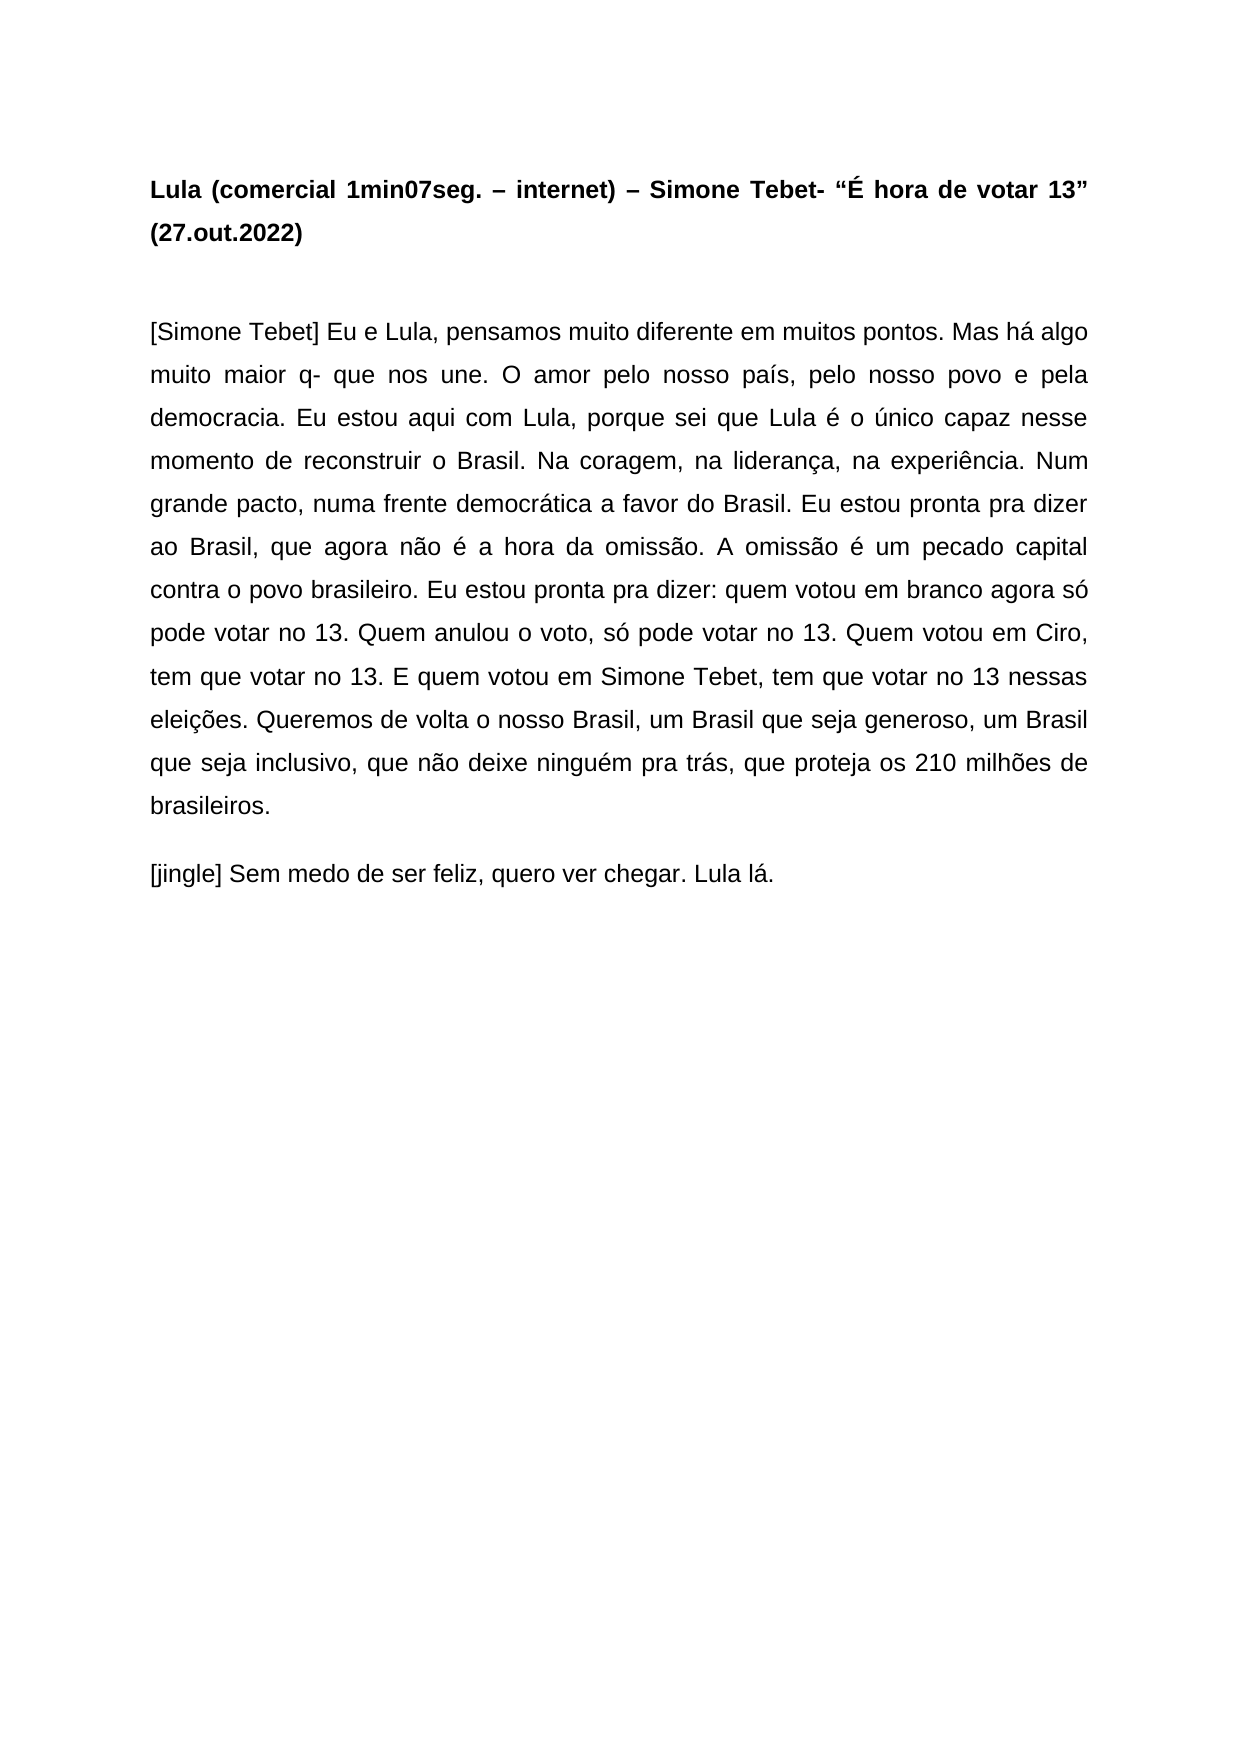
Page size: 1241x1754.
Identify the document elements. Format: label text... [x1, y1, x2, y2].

text [jingle] Sem medo de ser feliz, quero ver chegar. Lula lá. [150, 859, 1090, 888]
text [Simone Tebet] Eu e Lula, pensamos muito diferente em muitos pontos. Mas há algo muito maior q- que nos une. O amor pelo nosso país, pelo nosso povo e pela democracia. Eu estou aqui com Lula, porque sei que Lula é o único capaz nesse momento de reconstruir o Brasil. Na coragem, na liderança, na experiência. Num grande pacto, numa frente democrática a favor do Brasil. Eu estou pronta pra dizer ao Brasil, que agora não é a hora da omissão. A omissão é um pecado capital contra o povo brasileiro. Eu estou pronta pra dizer: quem votou em branco agora só pode votar no 13. Quem anulou o voto, só pode votar no 13. Quem votou em Ciro, tem que votar no 13. E quem votou em Simone Tebet, tem que votar no 13 nessas eleições. Queremos de volta o nosso Brasil, um Brasil que seja generoso, um Brasil que seja inclusivo, que não deixe ninguém pra trás, que proteja os 210 milhões de brasileiros. [150, 316, 1090, 819]
text Lula (comercial 1min07seg. – internet) – Simone Tebet- “É hora de votar 13” (27.out.2022) [150, 175, 1090, 247]
